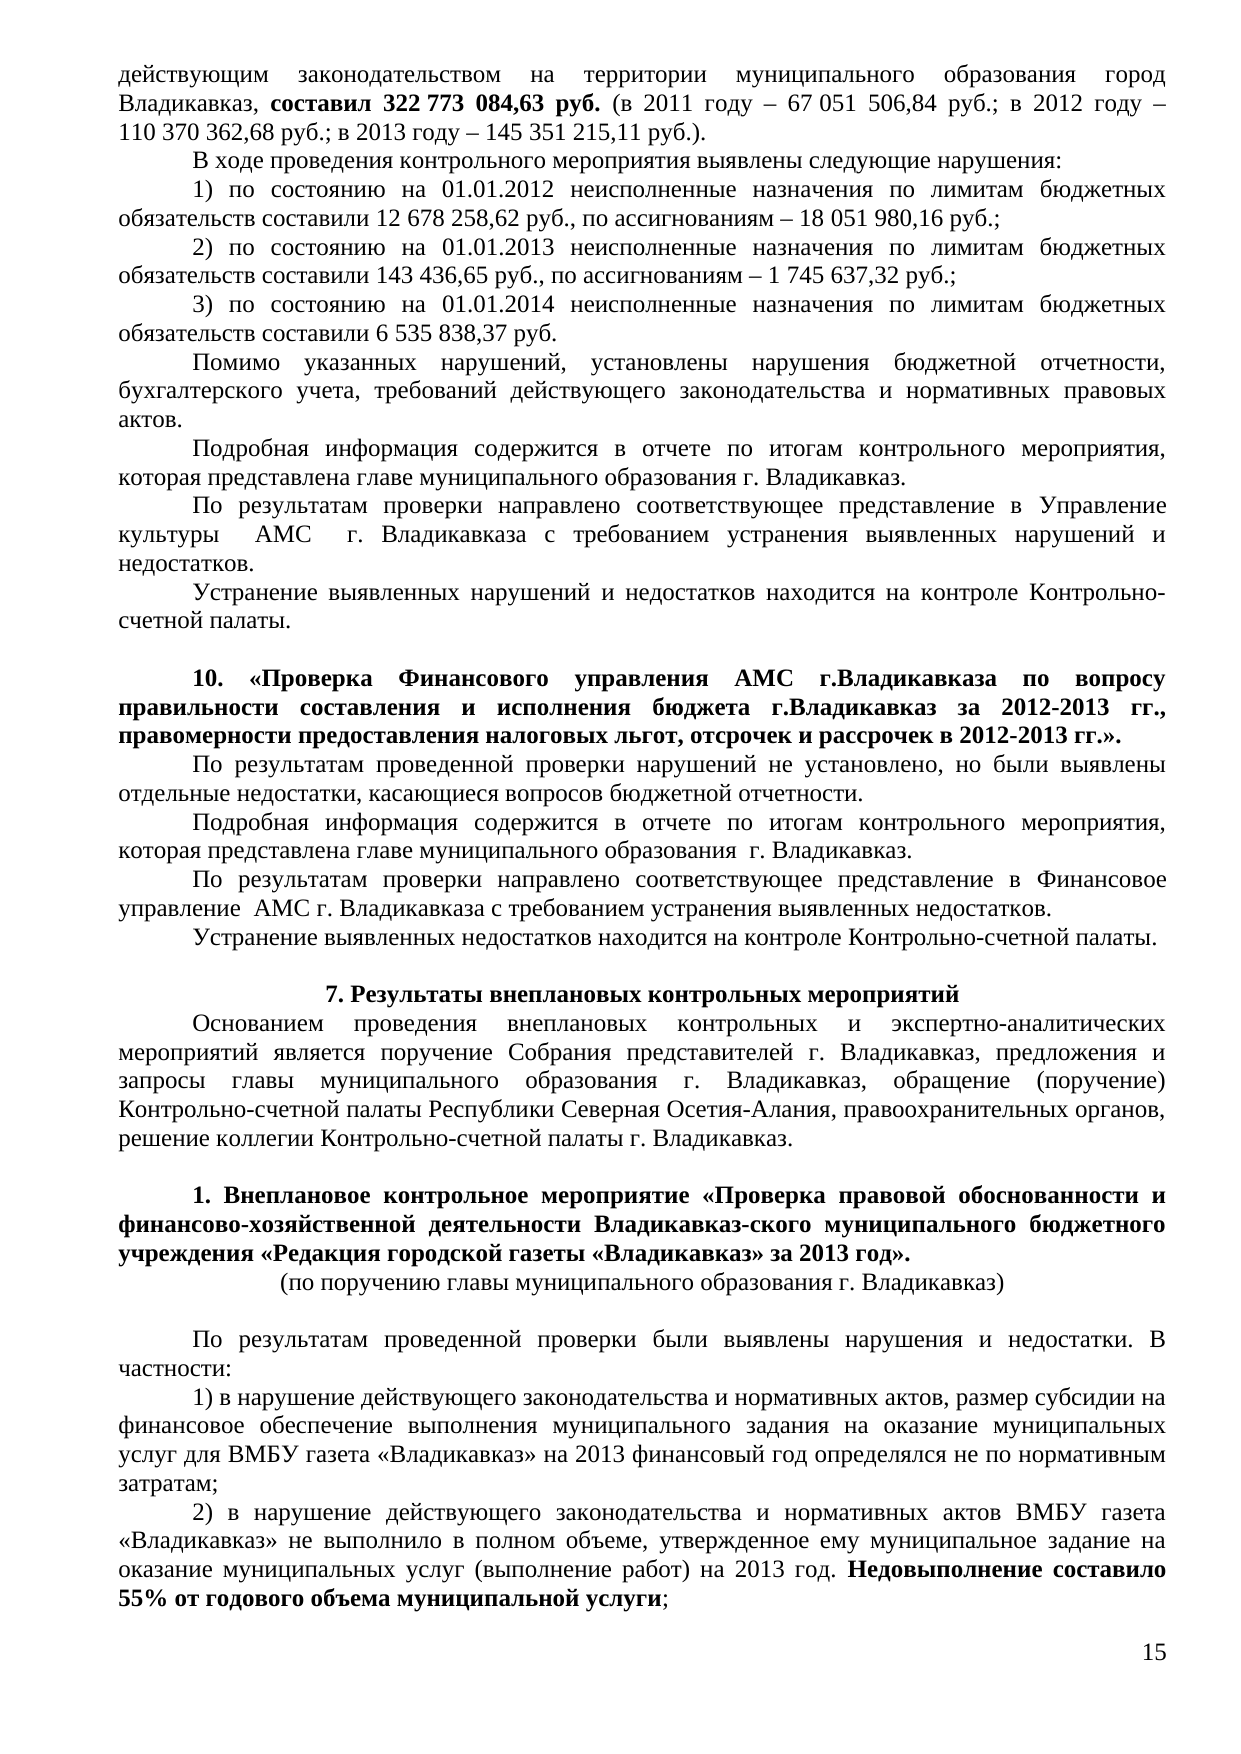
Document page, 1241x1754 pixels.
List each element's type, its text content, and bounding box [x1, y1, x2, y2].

text Устранение выявленных недостатков находится на контроле Контрольно-счетной палаты. [118, 922, 1167, 950]
text Устранение выявленных нарушений и недостатков находится на контроле Контрольно-счетной палаты. [118, 577, 1167, 634]
text 7. Результаты внеплановых контрольных мероприятий [118, 979, 1167, 1008]
text В ходе проведения контрольного мероприятия выявлены следующие нарушения: [118, 145, 1167, 174]
text По результатам проверки направлено соответствующее представление в Финансовое управление АМС г. Владикавказа с требованием устранения выявленных недостатков. [118, 864, 1167, 922]
text 1. Внеплановое контрольное мероприятие «Проверка правовой обоснованности и финансово-хозяйственной деятельности Владикавказ-ского муниципального бюджетного учреждения «Редакция городской газеты «Владикавказ» за 2013 год». [118, 1180, 1167, 1267]
text Основанием проведения внеплановых контрольных и экспертно-аналитических мероприятий является поручение Собрания представителей г. Владикавказ, предложения и запросы главы муниципального образования г. Владикавказ, обращение (поручение) Контрольно-счетной палаты Республики Северная Осетия-Алания, правоохранительных органов, решение коллегии Контрольно-счетной палаты г. Владикавказ. [118, 1008, 1167, 1152]
text Подробная информация содержится в отчете по итогам контрольного мероприятия, которая представлена главе муниципального образования г. Владикавказ. [118, 433, 1167, 490]
text 1) по состоянию на 01.01.2012 неисполненные назначения по лимитам бюджетных обязательств составили 12 678 258,62 руб., по ассигнованиям – 18 051 980,16 руб.; [118, 174, 1167, 232]
text (по поручению главы муниципального образования г. Владикавказ) [118, 1267, 1167, 1295]
text По результатам проведенной проверки были выявлены нарушения и недостатки. В частности: [118, 1324, 1167, 1382]
text 10. «Проверка Финансового управления АМС г.Владикавказа по вопросу правильности составления и исполнения бюджета г.Владикавказ за 2012-2013 гг., правомерности предоставления налоговых льгот, отсрочек и рассрочек в 2012-2013 гг.». [118, 663, 1167, 749]
text Подробная информация содержится в отчете по итогам контрольного мероприятия, которая представлена главе муниципального образования г. Владикавказ. [118, 807, 1167, 864]
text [118, 59, 1167, 145]
text 2) по состоянию на 01.01.2013 неисполненные назначения по лимитам бюджетных обязательств составили 143 436,65 руб., по ассигнованиям – 1 745 637,32 руб.; [118, 232, 1167, 289]
text 1) в нарушение действующего законодательства и нормативных актов, размер субсидии на финансовое обеспечение выполнения муниципального задания на оказание муниципальных услуг для ВМБУ газета «Владикавказ» на 2013 финансовый год определялся не по нормативным затратам; [118, 1382, 1167, 1497]
text По результатам проведенной проверки нарушений не установлено, но были выявлены отдельные недостатки, касающиеся вопросов бюджетной отчетности. [118, 749, 1167, 807]
text 2) в нарушение действующего законодательства и нормативных актов ВМБУ газета «Владикавказ» не выполнило в полном объеме, утвержденное ему муниципальное задание на оказание муниципальных услуг (выполнение работ) на 2013 год. Недовыполнение составило 55% от годового объема муниципальной услуги; [118, 1497, 1167, 1612]
text По результатам проверки направлено соответствующее представление в Управление культуры АМС г. Владикавказа с требованием устранения выявленных нарушений и недостатков. [118, 490, 1167, 577]
text 3) по состоянию на 01.01.2014 неисполненные назначения по лимитам бюджетных обязательств составили 6 535 838,37 руб. [118, 289, 1167, 347]
text Помимо указанных нарушений, установлены нарушения бюджетной отчетности, бухгалтерского учета, требований действующего законодательства и нормативных правовых актов. [118, 347, 1167, 433]
